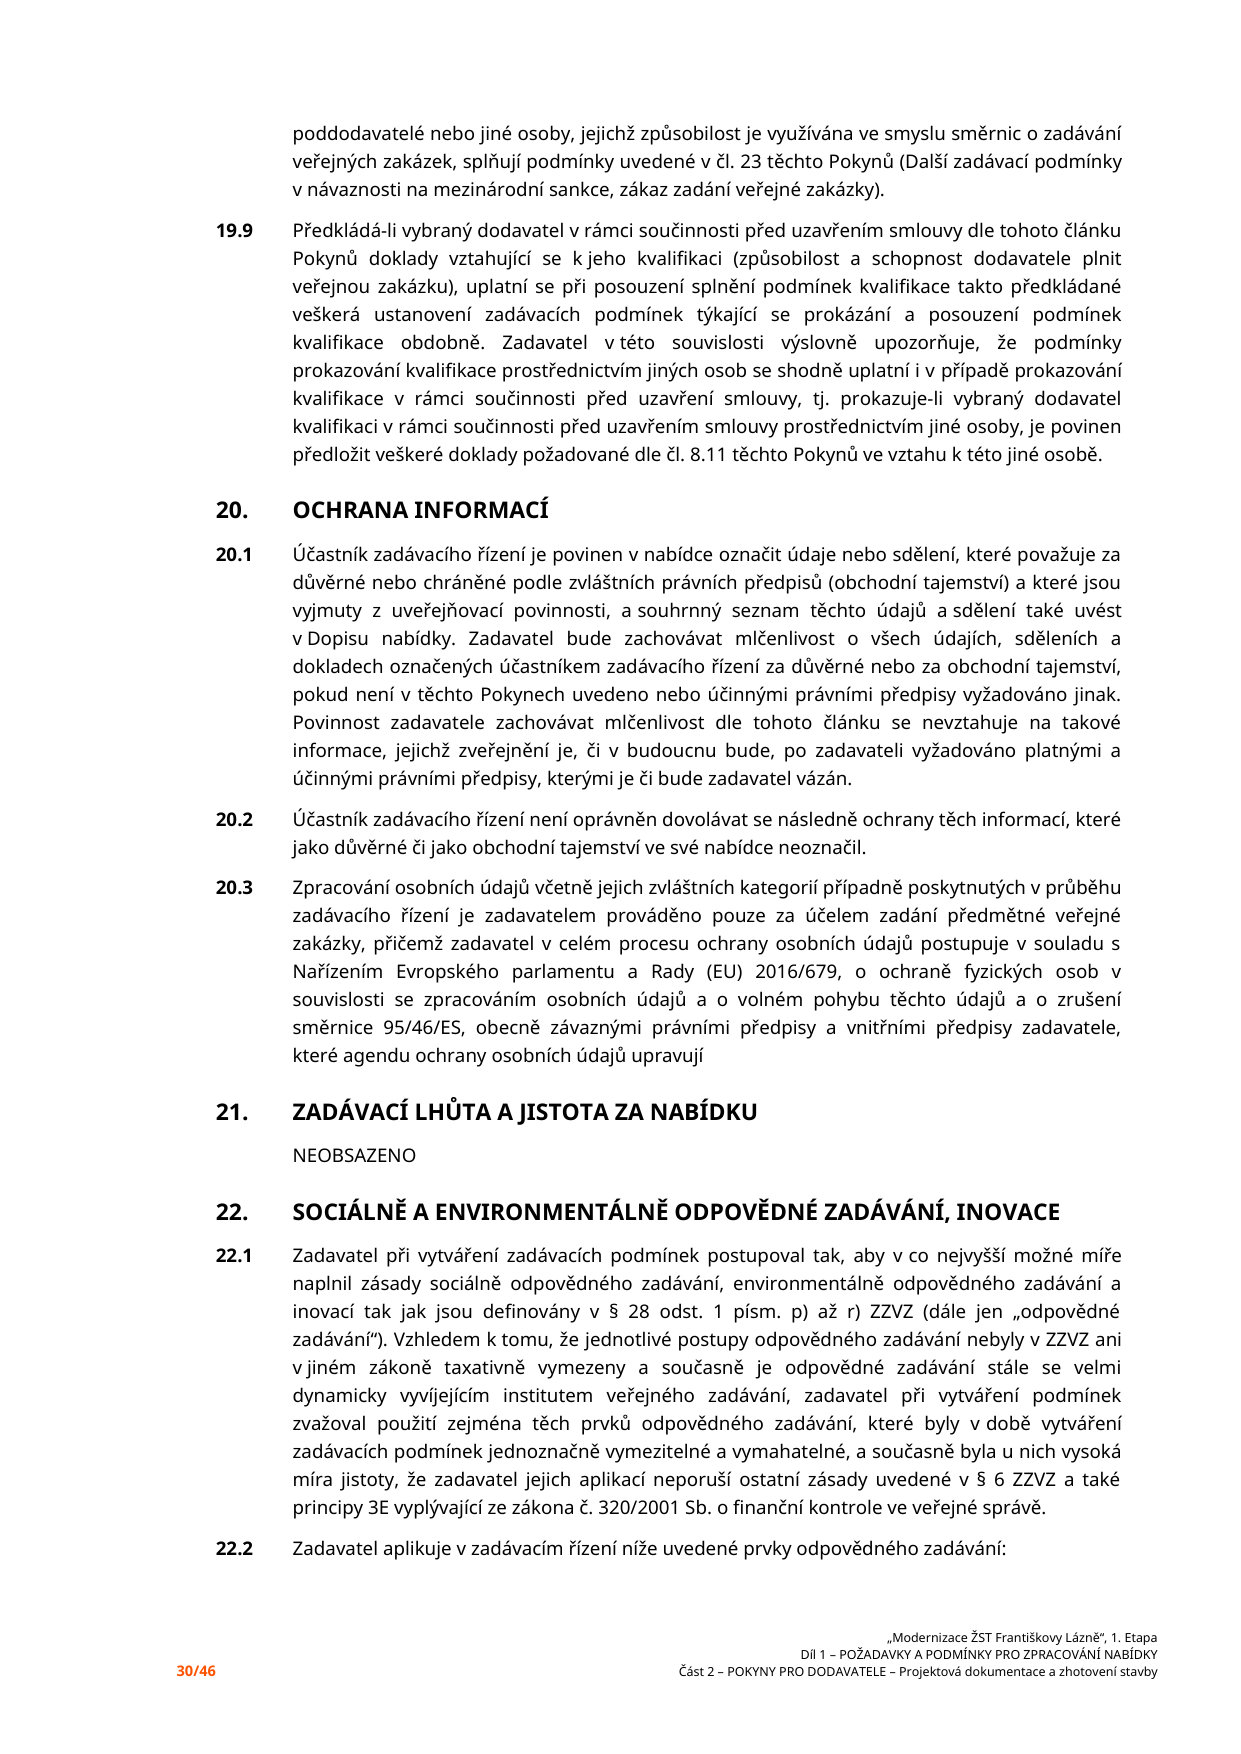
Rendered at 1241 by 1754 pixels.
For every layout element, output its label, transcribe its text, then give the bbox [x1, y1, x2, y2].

text Předkládá-li vybraný dodavatel v rámci součinnosti před uzavřením smlouvy dle tohoto článku Pokynů doklady vztahující se k jeho kvalifikaci (způsobilost a schopnost dodavatele plnit veřejnou zakázku), uplatní se při posouzení splnění podmínek kvalifikace takto předkládané veškerá ustanovení zadávacích podmínek týkající se prokázání a posouzení podmínek kvalifikace obdobně. Zadavatel v této souvislosti výslovně upozorňuje, že podmínky prokazování kvalifikace prostřednictvím jiných osob se shodně uplatní i v případě prokazování kvalifikace v rámci součinnosti před uzavření smlouvy, tj. prokazuje-li vybraný dodavatel kvalifikaci v rámci součinnosti před uzavřením smlouvy prostřednictvím jiné osoby, je povinen předložit veškeré doklady požadované dle čl. 8.11 těchto Pokynů ve vztahu k této jiné osobě. [216, 217, 1122, 467]
text Zadavatel aplikuje v zadávacím řízení níže uvedené prvky odpovědného zadávání: [216, 1535, 1122, 1561]
list NEOBSAZENO [292, 1142, 1122, 1168]
text Zadavatel při vytváření zadávacích podmínek postupoval tak, aby v co nejvyšší možné míře naplnil zásady sociálně odpovědného zadávání, environmentálně odpovědného zadávání a inovací tak jak jsou definovány v § 28 odst. 1 písm. p) až r) ZZVZ (dále jen „odpovědné zadávání“). Vzhledem k tomu, že jednotlivé postupy odpovědného zadávání nebyly v ZZVZ ani v jiném zákoně taxativně vymezeny a současně je odpovědné zadávání stále se velmi dynamicky vyvíjejícím institutem veřejného zadávání, zadavatel při vytváření podmínek zvažoval použití zejména těch prvků odpovědného zadávání, které byly v době vytváření zadávacích podmínek jednoznačně vymezitelné a vymahatelné, a současně byla u nich vysoká míra jistoty, že zadavatel jejich aplikací neporuší ostatní zásady uvedené v § 6 ZZVZ a také principy 3E vyplývající ze zákona č. 320/2001 Sb. o finanční kontrole ve veřejné správě. [216, 1242, 1122, 1520]
text ZADÁVACÍ LHŮTA A JISTOTA ZA NABÍDKU [216, 1096, 1122, 1127]
text OCHRANA INFORMACÍ [216, 494, 1122, 526]
text Účastník zadávacího řízení není oprávněn dovolávat se následně ochrany těch informací, které jako důvěrné či jako obchodní tajemství ve své nabídce neoznačil. [216, 806, 1122, 859]
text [216, 121, 1122, 202]
text Zpracování osobních údajů včetně jejich zvláštních kategorií případně poskytnutých v průběhu zadávacího řízení je zadavatelem prováděno pouze za účelem zadání předmětné veřejné zakázky, přičemž zadavatel v celém procesu ochrany osobních údajů postupuje v souladu s Nařízením Evropského parlamentu a Rady (EU) 2016/679, o ochraně fyzických osob v souvislosti se zpracováním osobních údajů a o volném pohybu těchto údajů a o zrušení směrnice 95/46/ES, obecně závaznými právními předpisy a vnitřními předpisy zadavatele, které agendu ochrany osobních údajů upravují [216, 874, 1122, 1068]
text SOCIÁLNĚ A ENVIRONMENTÁLNĚ ODPOVĚDNÉ ZADÁVÁNÍ, INOVACE [216, 1196, 1122, 1227]
text Účastník zadávacího řízení je povinen v nabídce označit údaje nebo sdělení, které považuje za důvěrné nebo chráněné podle zvláštních právních předpisů (obchodní tajemství) a které jsou vyjmuty z uveřejňovací povinnosti, a souhrnný seznam těchto údajů a sdělení také uvést v Dopisu nabídky. Zadavatel bude zachovávat mlčenlivost o všech údajích, sděleních a dokladech označených účastníkem zadávacího řízení za důvěrné nebo za obchodní tajemství, pokud není v těchto Pokynech uvedeno nebo účinnými právními předpisy vyžadováno jinak. Povinnost zadavatele zachovávat mlčenlivost dle tohoto článku se nevztahuje na takové informace, jejichž zveřejnění je, či v budoucnu bude, po zadavateli vyžadováno platnými a účinnými právními předpisy, kterými je či bude zadavatel vázán. [216, 541, 1122, 791]
